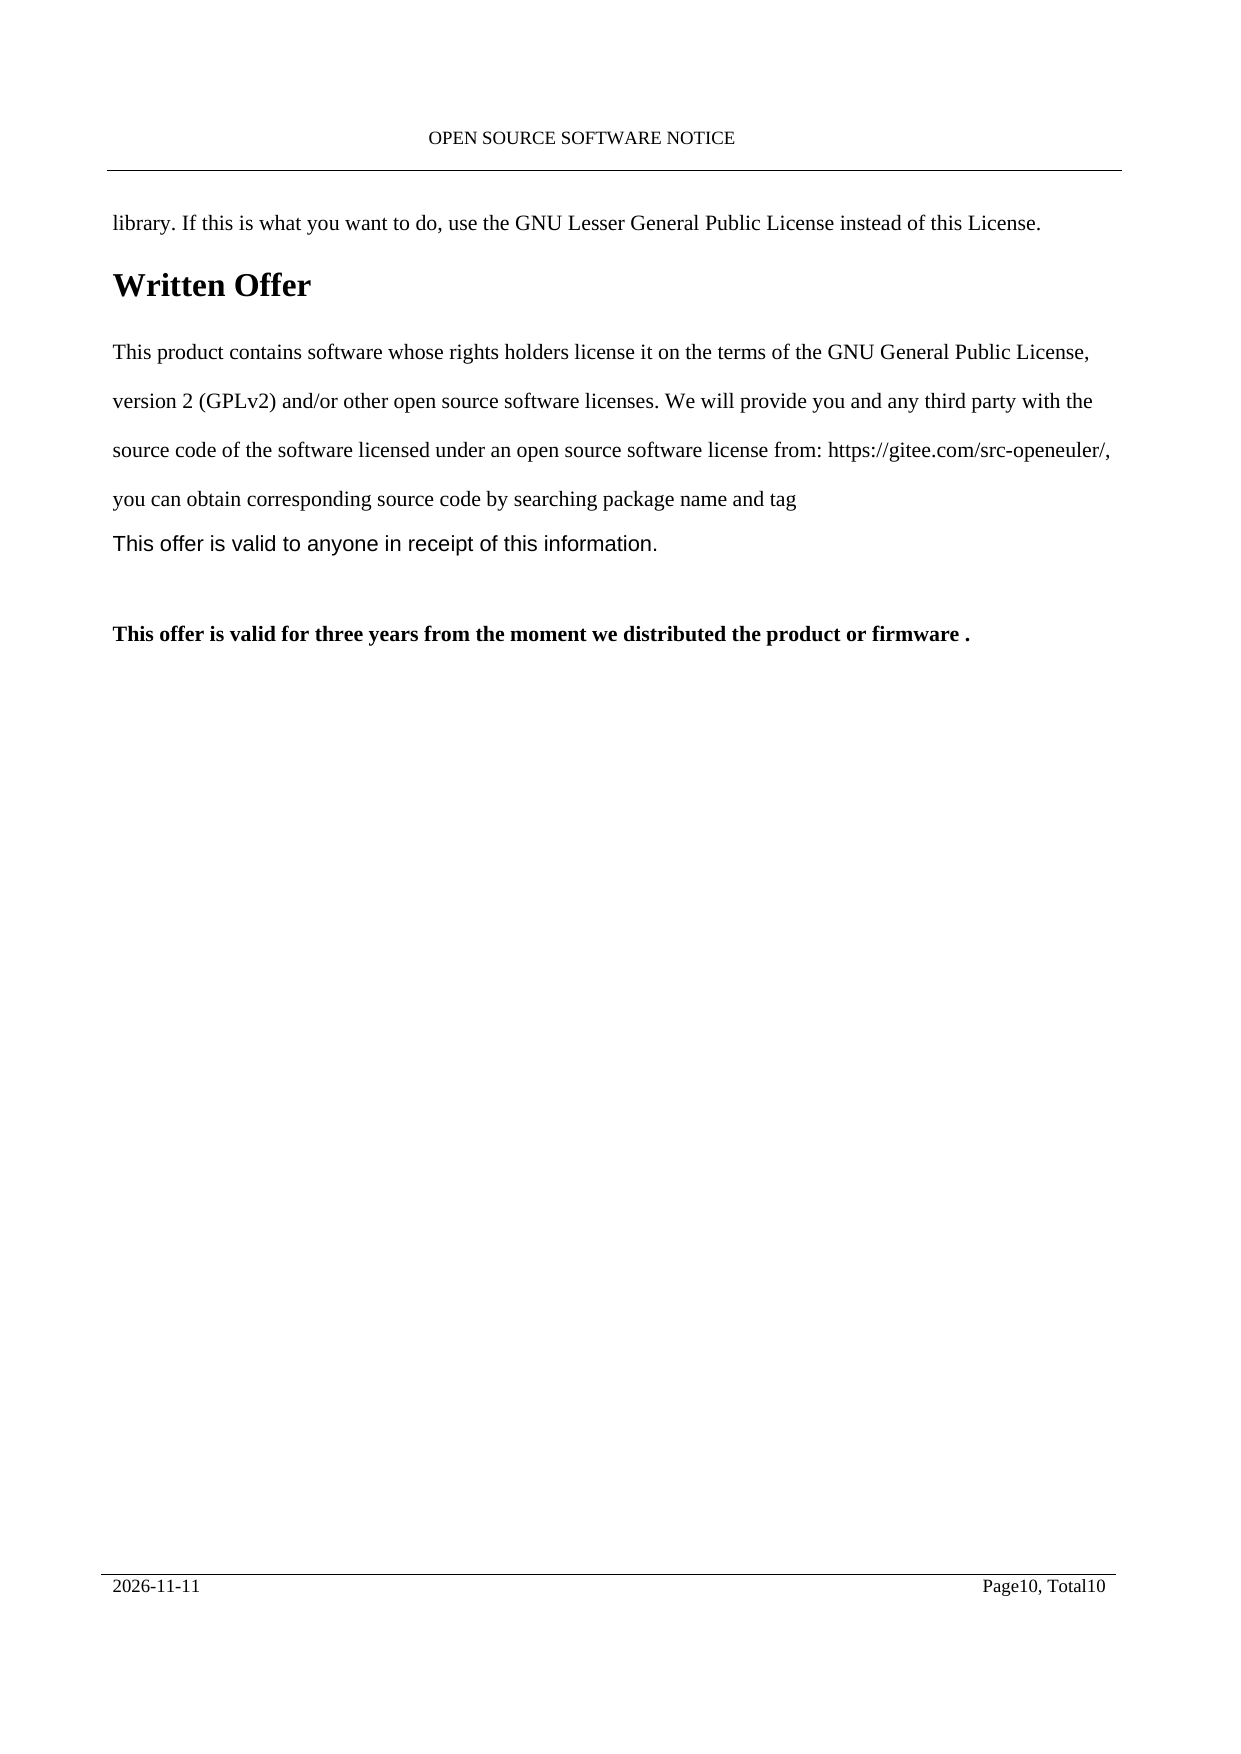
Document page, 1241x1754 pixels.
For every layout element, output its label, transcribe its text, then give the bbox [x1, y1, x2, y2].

text This offer is valid for three years from the moment we distributed the product or firmware . [112, 617, 1128, 650]
text Written Offer [112, 251, 1128, 316]
text This product contains software whose rights holders license it on the terms of the GNU General Public License, version 2 (GPLv2) and/or other open source software licenses. We will provide you and any third party with the source code of the software licensed under an open source software license from: https://gitee.com/src-openeuler/, you can obtain corresponding source code by searching package name and tag [112, 336, 1128, 514]
text This offer is valid to anyone in receipt of this information. [112, 527, 1128, 559]
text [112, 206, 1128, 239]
